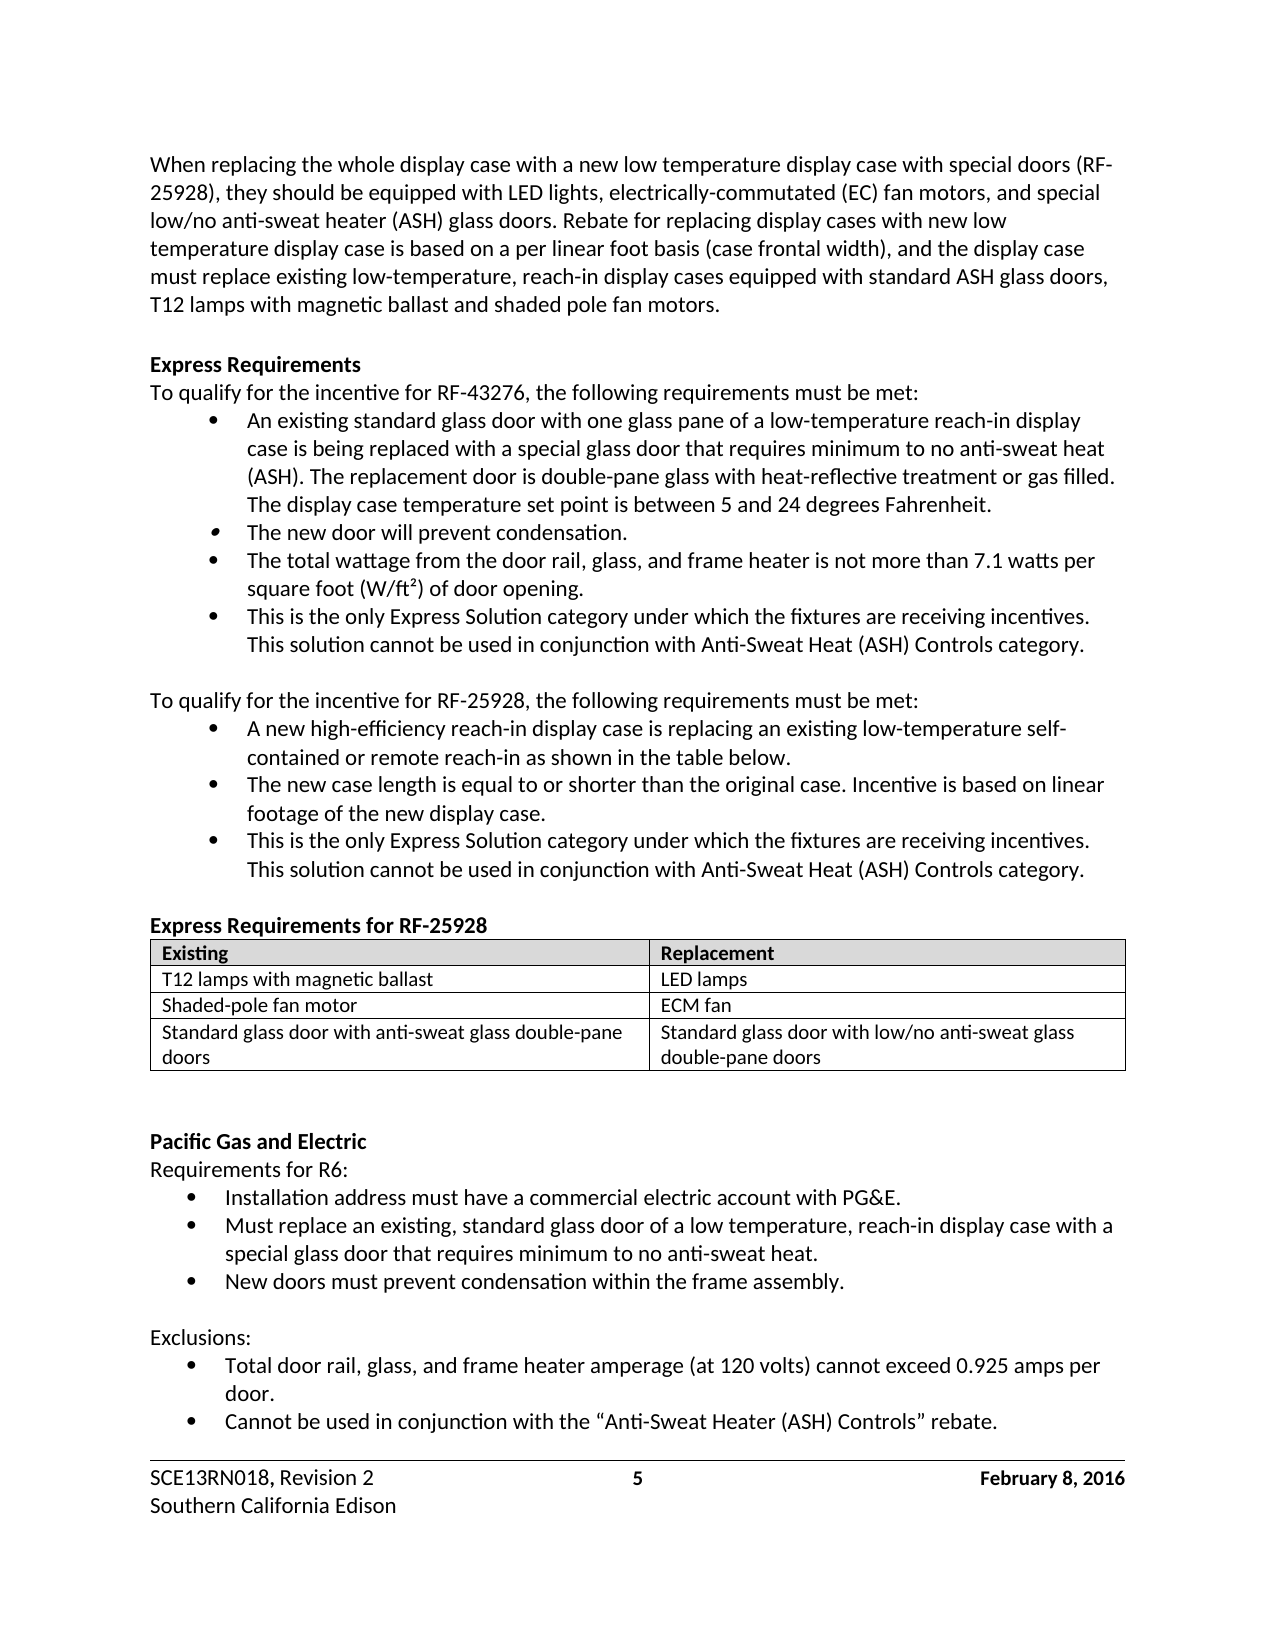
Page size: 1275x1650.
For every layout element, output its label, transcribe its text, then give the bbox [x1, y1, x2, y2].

table_header Existing [151, 940, 649, 965]
table_cell Standard glass door with anti-sweat glass double-pane doors [151, 1019, 649, 1070]
text When replacing the whole display case with a new low temperature display case with special doors (RF-25928), they should be equipped with LED lights, electrically-commutated (EC) fan motors, and special low/no anti-sweat heater (ASH) glass doors. Rebate for replacing display cases with new low temperature display case is based on a per linear foot basis (case frontal width), and the display case must replace existing low-temperature, reach-in display cases equipped with standard ASH glass doors, T12 lamps with magnetic ballast and shaded pole fan motors. [150, 150, 1125, 318]
list The new door will prevent condensation. [209, 518, 1125, 546]
text Express Requirements for RF-25928 [150, 911, 1125, 939]
list The total wattage from the door rail, glass, and frame heater is not more than 7.1 watts per square foot (W/ft²) of door opening. [209, 546, 1125, 602]
list Must replace an existing, standard glass door of a low temperature, reach-in display case with a special glass door that requires minimum to no anti-sweat heat. [187, 1211, 1125, 1267]
text Express Requirements [150, 350, 1125, 378]
text Pacific Gas and Electric [150, 1127, 1125, 1155]
table_cell LED lamps [650, 966, 1125, 992]
list Cannot be used in conjunction with the “Anti-Sweat Heater (ASH) Controls” rebate. [187, 1407, 1125, 1435]
list This is the only Express Solution category under which the fixtures are receiving incentives. This solution cannot be used in conjunction with Anti-Sweat Heat (ASH) Controls category. [209, 602, 1125, 658]
list Installation address must have a commercial electric account with PG&E. [187, 1183, 1125, 1211]
list New doors must prevent condensation within the frame assembly. [187, 1267, 1125, 1295]
table_cell Standard glass door with low/no anti-sweat glass double-pane doors [650, 1019, 1125, 1070]
table_cell T12 lamps with magnetic ballast [151, 966, 649, 992]
list The new case length is equal to or shorter than the original case. Incentive is based on linear footage of the new display case. [209, 771, 1125, 827]
text Exclusions: [150, 1323, 1125, 1351]
text Requirements for R6: [150, 1155, 1125, 1183]
text To qualify for the incentive for RF-43276, the following requirements must be met: [150, 378, 1125, 406]
list Total door rail, glass, and frame heater amperage (at 120 volts) cannot exceed 0.925 amps per door. [187, 1351, 1125, 1407]
table_cell Shaded-pole fan motor [151, 993, 649, 1018]
list An existing standard glass door with one glass pane of a low-temperature reach-in display case is being replaced with a special glass door that requires minimum to no anti-sweat heat (ASH). The replacement door is double-pane glass with heat-reflective treatment or gas filled. The display case temperature set point is between 5 and 24 degrees Fahrenheit. [209, 406, 1125, 518]
table_header Replacement [650, 940, 1125, 965]
text To qualify for the incentive for RF-25928, the following requirements must be met: [150, 687, 1125, 714]
table_cell ECM fan [650, 993, 1125, 1018]
list This is the only Express Solution category under which the fixtures are receiving incentives. This solution cannot be used in conjunction with Anti-Sweat Heat (ASH) Controls category. [209, 827, 1125, 883]
list A new high-efficiency reach-in display case is replacing an existing low-temperature self-contained or remote reach-in as shown in the table below. [209, 714, 1125, 771]
